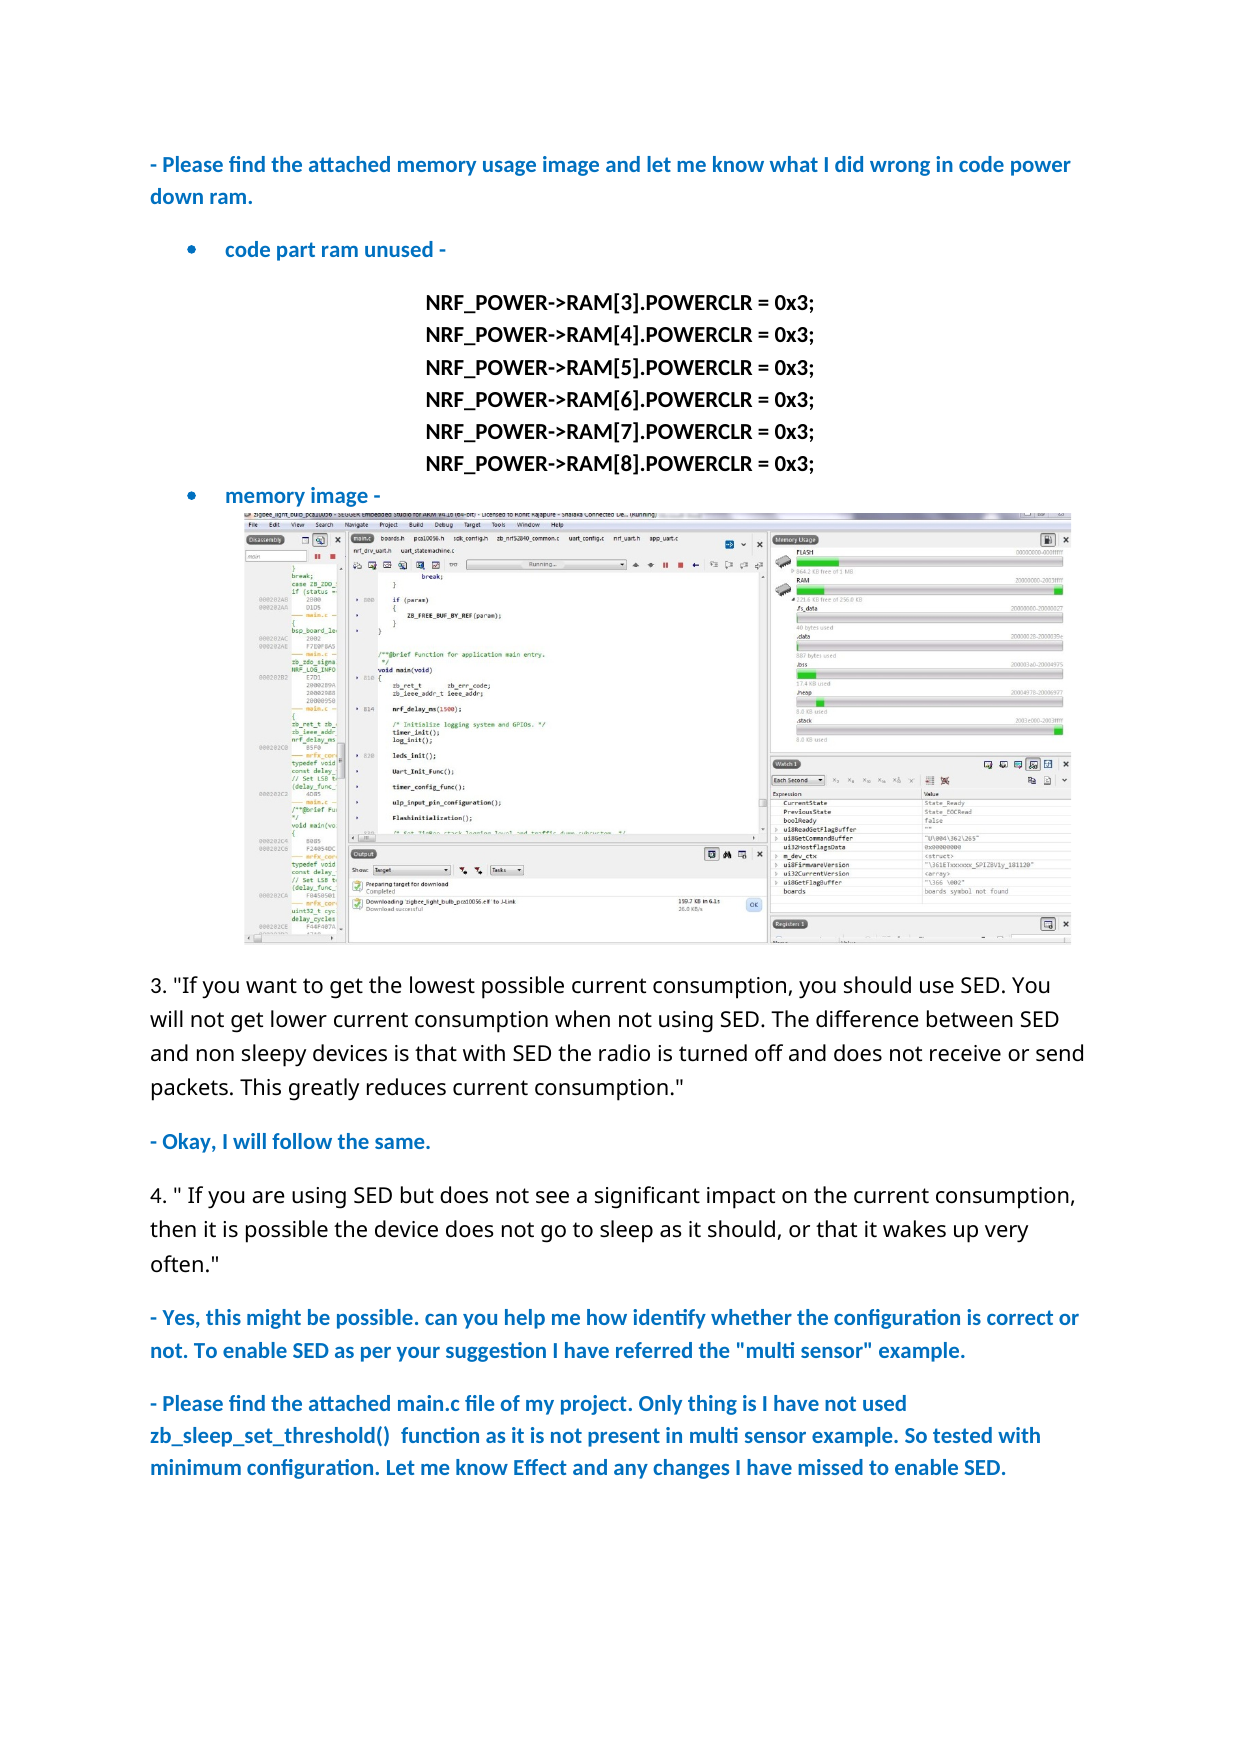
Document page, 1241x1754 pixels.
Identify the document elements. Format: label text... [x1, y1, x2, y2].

text - Yes, this might be possible. can you help me how identify whether the configuration is correct or not. To enable SED as per your suggestion I have referred the "multi sensor" example. [150, 1303, 1090, 1364]
list memory image - [187, 481, 1090, 509]
text - Please find the attached main.c file of my project. Only thing is I have not used zb_sleep_set_threshold() function as it is not present in multi sensor example. So tested with minimum configuration. Let me know Effect and any changes I have missed to enable SED. [150, 1389, 1090, 1481]
text NRF_POWER->RAM[6].POWERCLR = 0x3; [150, 385, 1090, 413]
text - Okay, I will follow the same. [150, 1127, 1090, 1155]
text NRF_POWER->RAM[7].POWERCLR = 0x3; [150, 417, 1090, 445]
text - Please find the attached memory usage image and let me know what I did wrong in code power down ram. [150, 150, 1090, 210]
picture [244, 513, 1072, 945]
text 3. "If you want to get the lowest possible current consumption, you should use SED. You will not get lower current consumption when not using SED. The difference between SED and non sleepy devices is that with SED the radio is turned off and does not receive or send packets. This greatly reduces current consumption." [150, 970, 1090, 1102]
text NRF_POWER->RAM[4].POWERCLR = 0x3; [150, 320, 1090, 348]
text 4. " If you are using SED but does not see a significant impact on the current consumption, then it is possible the device does not go to sleep as it should, or that it wakes up very often." [150, 1180, 1090, 1278]
list code part ram unused - [187, 235, 1090, 263]
text NRF_POWER->RAM[5].POWERCLR = 0x3; [150, 353, 1090, 381]
text NRF_POWER->RAM[8].POWERCLR = 0x3; [150, 449, 1090, 477]
text NRF_POWER->RAM[3].POWERCLR = 0x3; [150, 288, 1090, 316]
